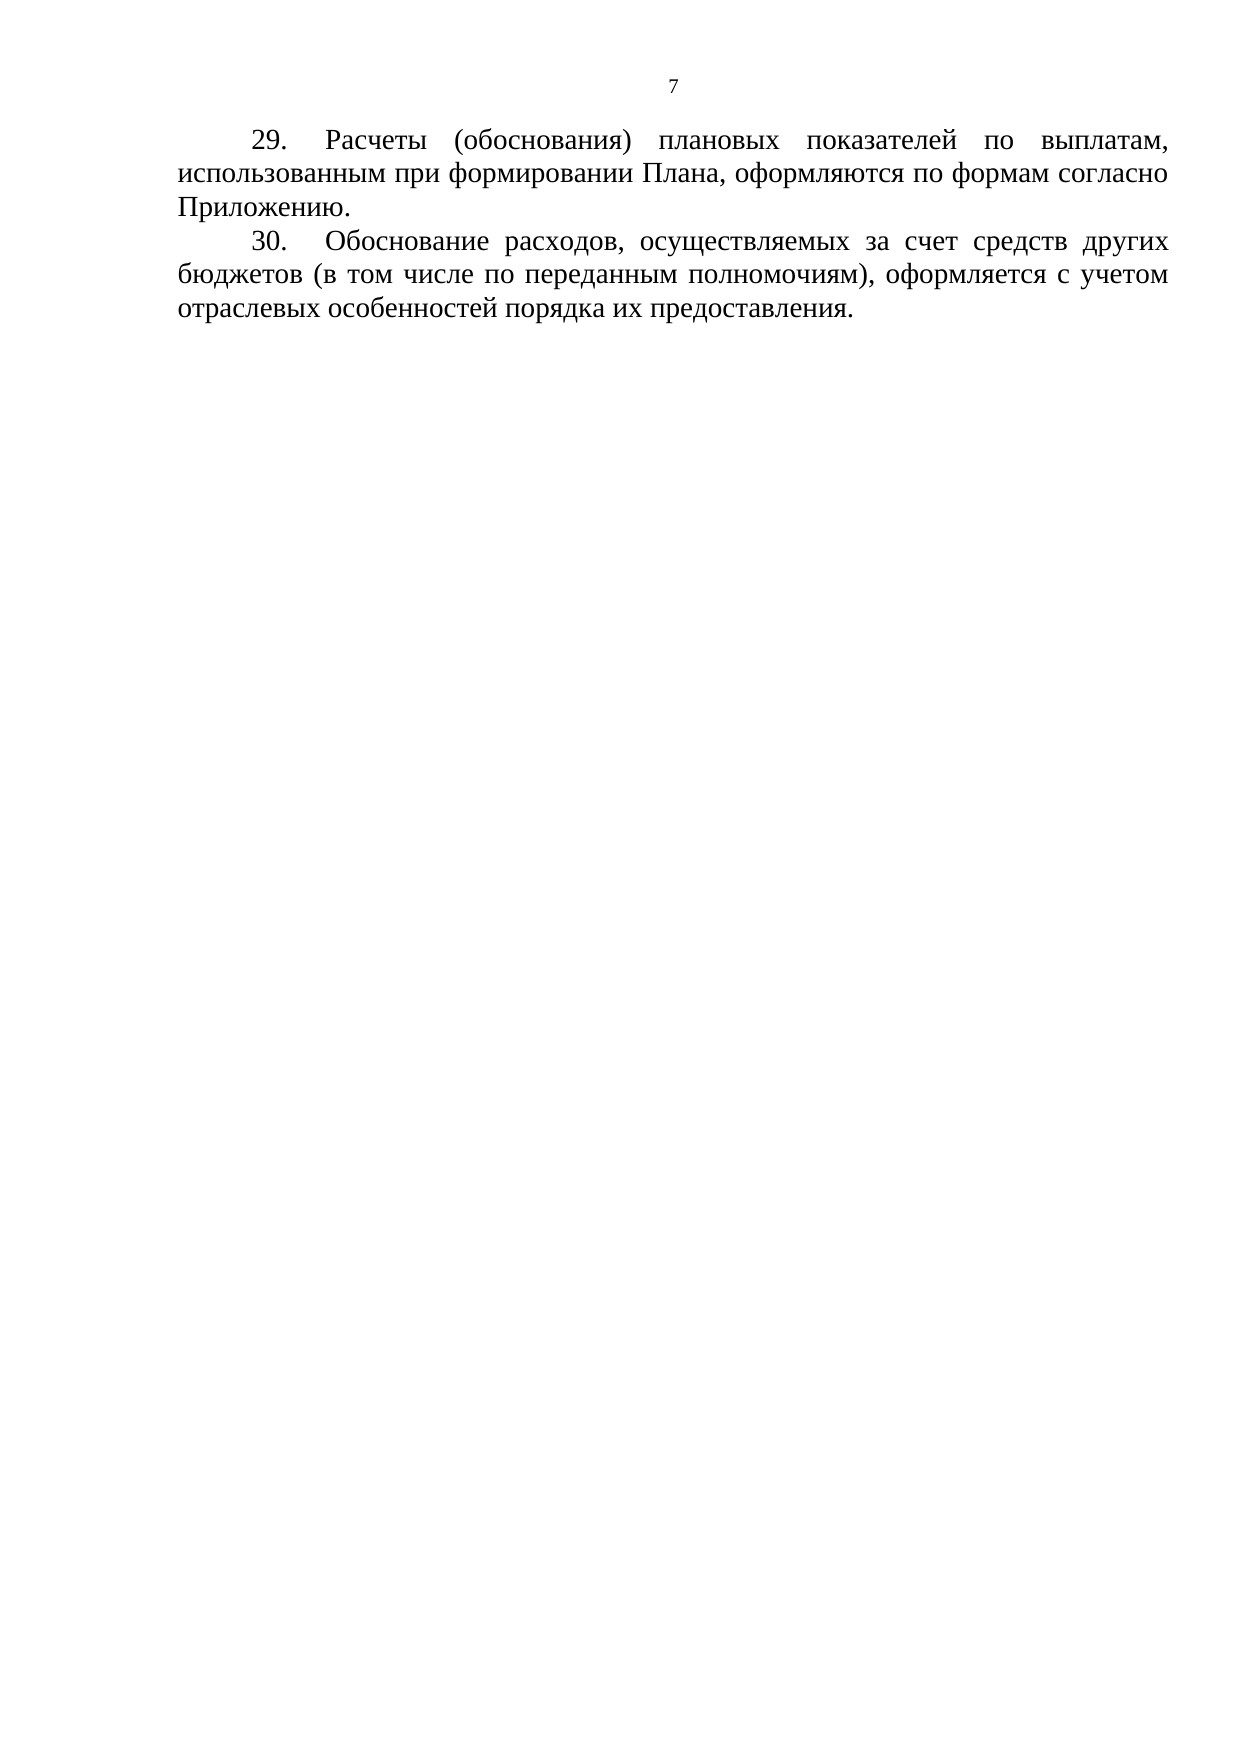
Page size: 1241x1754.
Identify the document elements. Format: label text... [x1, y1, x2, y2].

text 30. Обоснование расходов, осуществляемых за счет средств других бюджетов (в том числе по переданным полномочиям), оформляется с учетом отраслевых особенностей порядка их предоставления. [177, 223, 1169, 323]
text 29. Расчеты (обоснования) плановых показателей по выплатам, использованным при формировании Плана, оформляются по формам согласно Приложению. [177, 122, 1169, 223]
